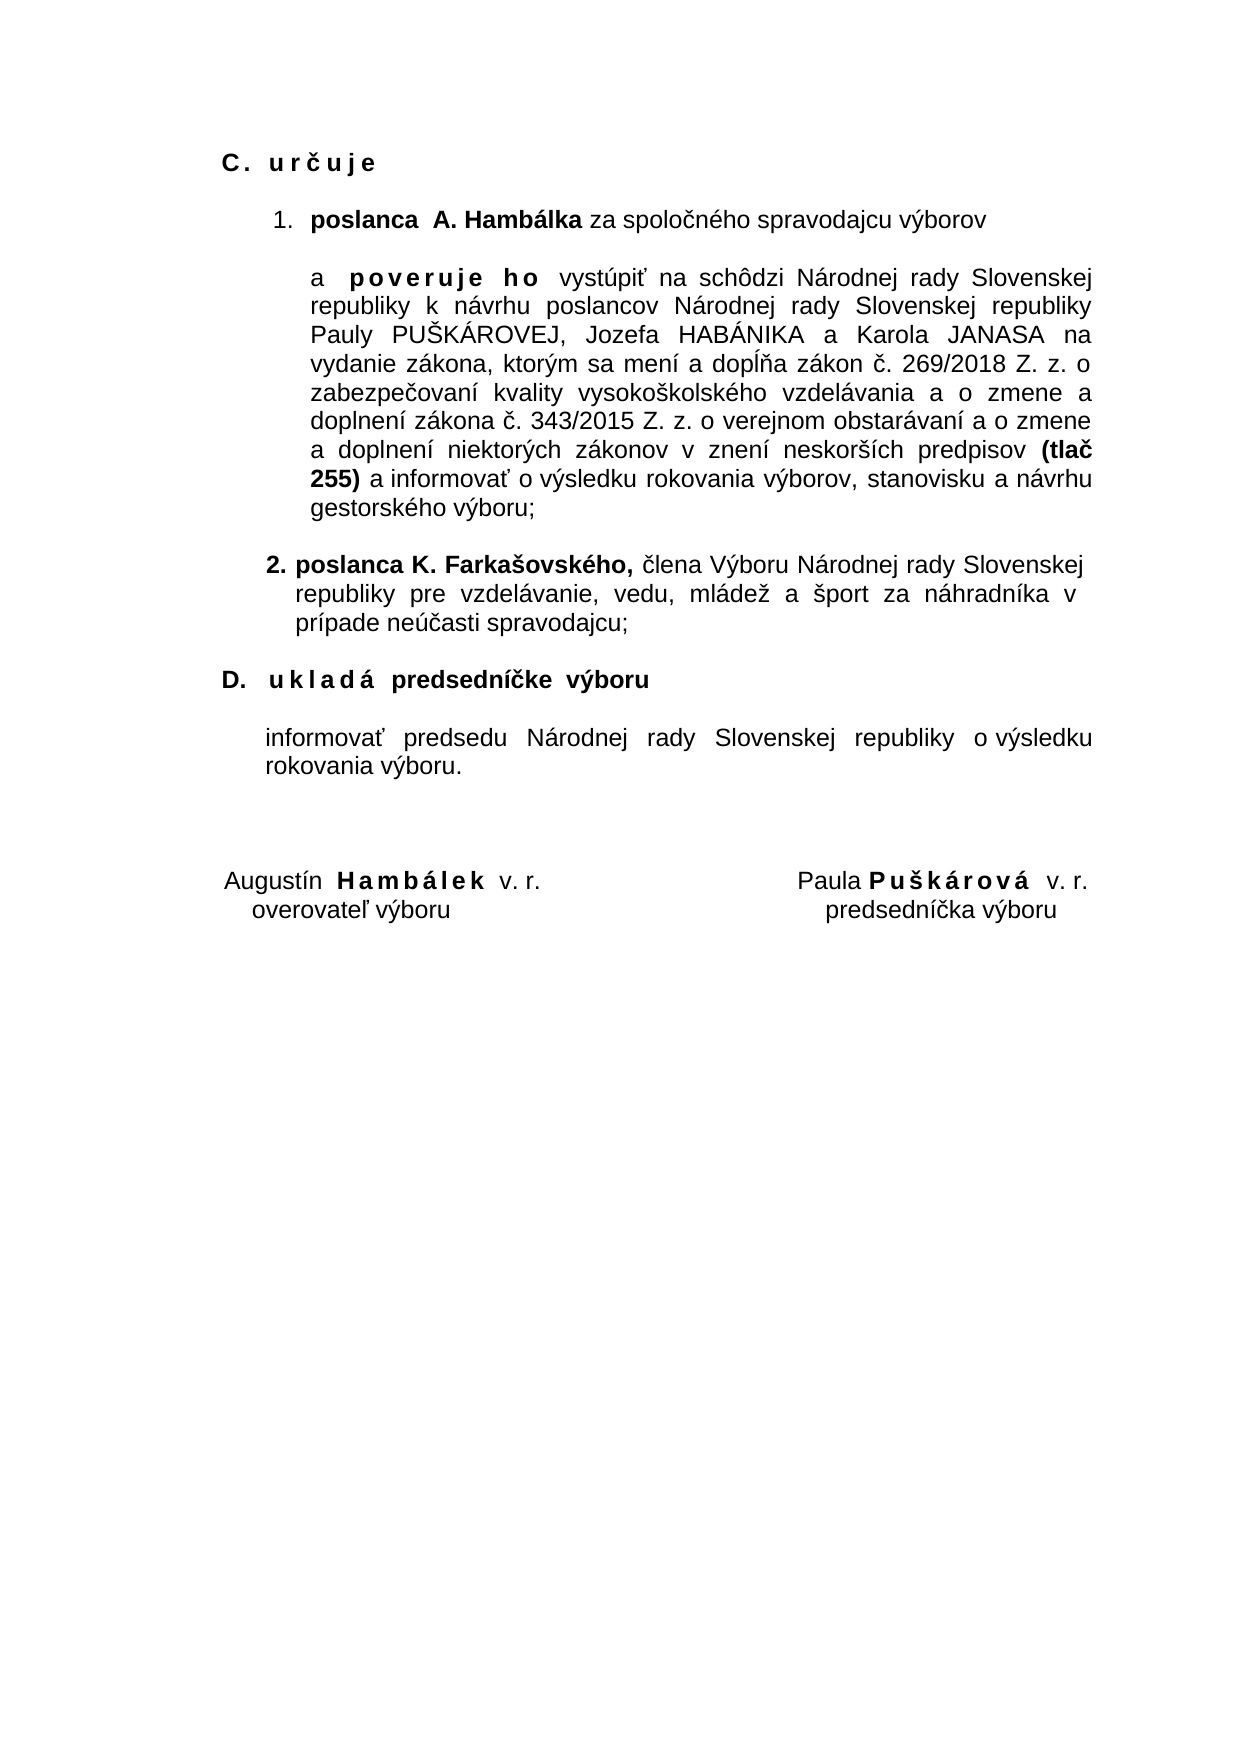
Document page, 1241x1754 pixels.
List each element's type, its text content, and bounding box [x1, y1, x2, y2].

text Augustín Hambálek v. r. Paula Puškárová v. r. [148, 866, 1093, 895]
subtitle určuje [221, 148, 1093, 176]
text informovať predsedu Národnej rady Slovenskej republiky o výsledku rokovania výboru. [265, 723, 1093, 780]
text overovateľ výboru predsedníčka výboru [148, 895, 1093, 924]
list ukladá predsedníčke výboru [221, 665, 1093, 694]
subtitle poslanca A. Hambálka za spoločného spravodajcu výborov [273, 205, 1093, 234]
subtitle a poveruje ho vystúpiť na schôdzi Národnej rady Slovenskej republiky k návrhu poslancov Národnej rady Slovenskej republiky Pauly PUŠKÁROVEJ, Jozefa HABÁNIKA a Karola JANASA na vydanie zákona, ktorým sa mení a dopĺňa zákon č. 269/2018 Z. z. o zabezpečovaní kvality vysokoškolského vzdelávania a o zmene a doplnení zákona č. 343/2015 Z. z. o verejnom obstarávaní a o zmene a doplnení niektorých zákonov v znení neskorších predpisov (tlač 255) a informovať o výsledku rokovania výborov, stanovisku a návrhu gestorského výboru; [310, 263, 1093, 521]
list 2. poslanca K. Farkašovského, člena Výboru Národnej rady Slovenskej republiky pre vzdelávanie, vedu, mládež a šport za náhradníka v prípade neúčasti spravodajcu; [266, 550, 1093, 636]
